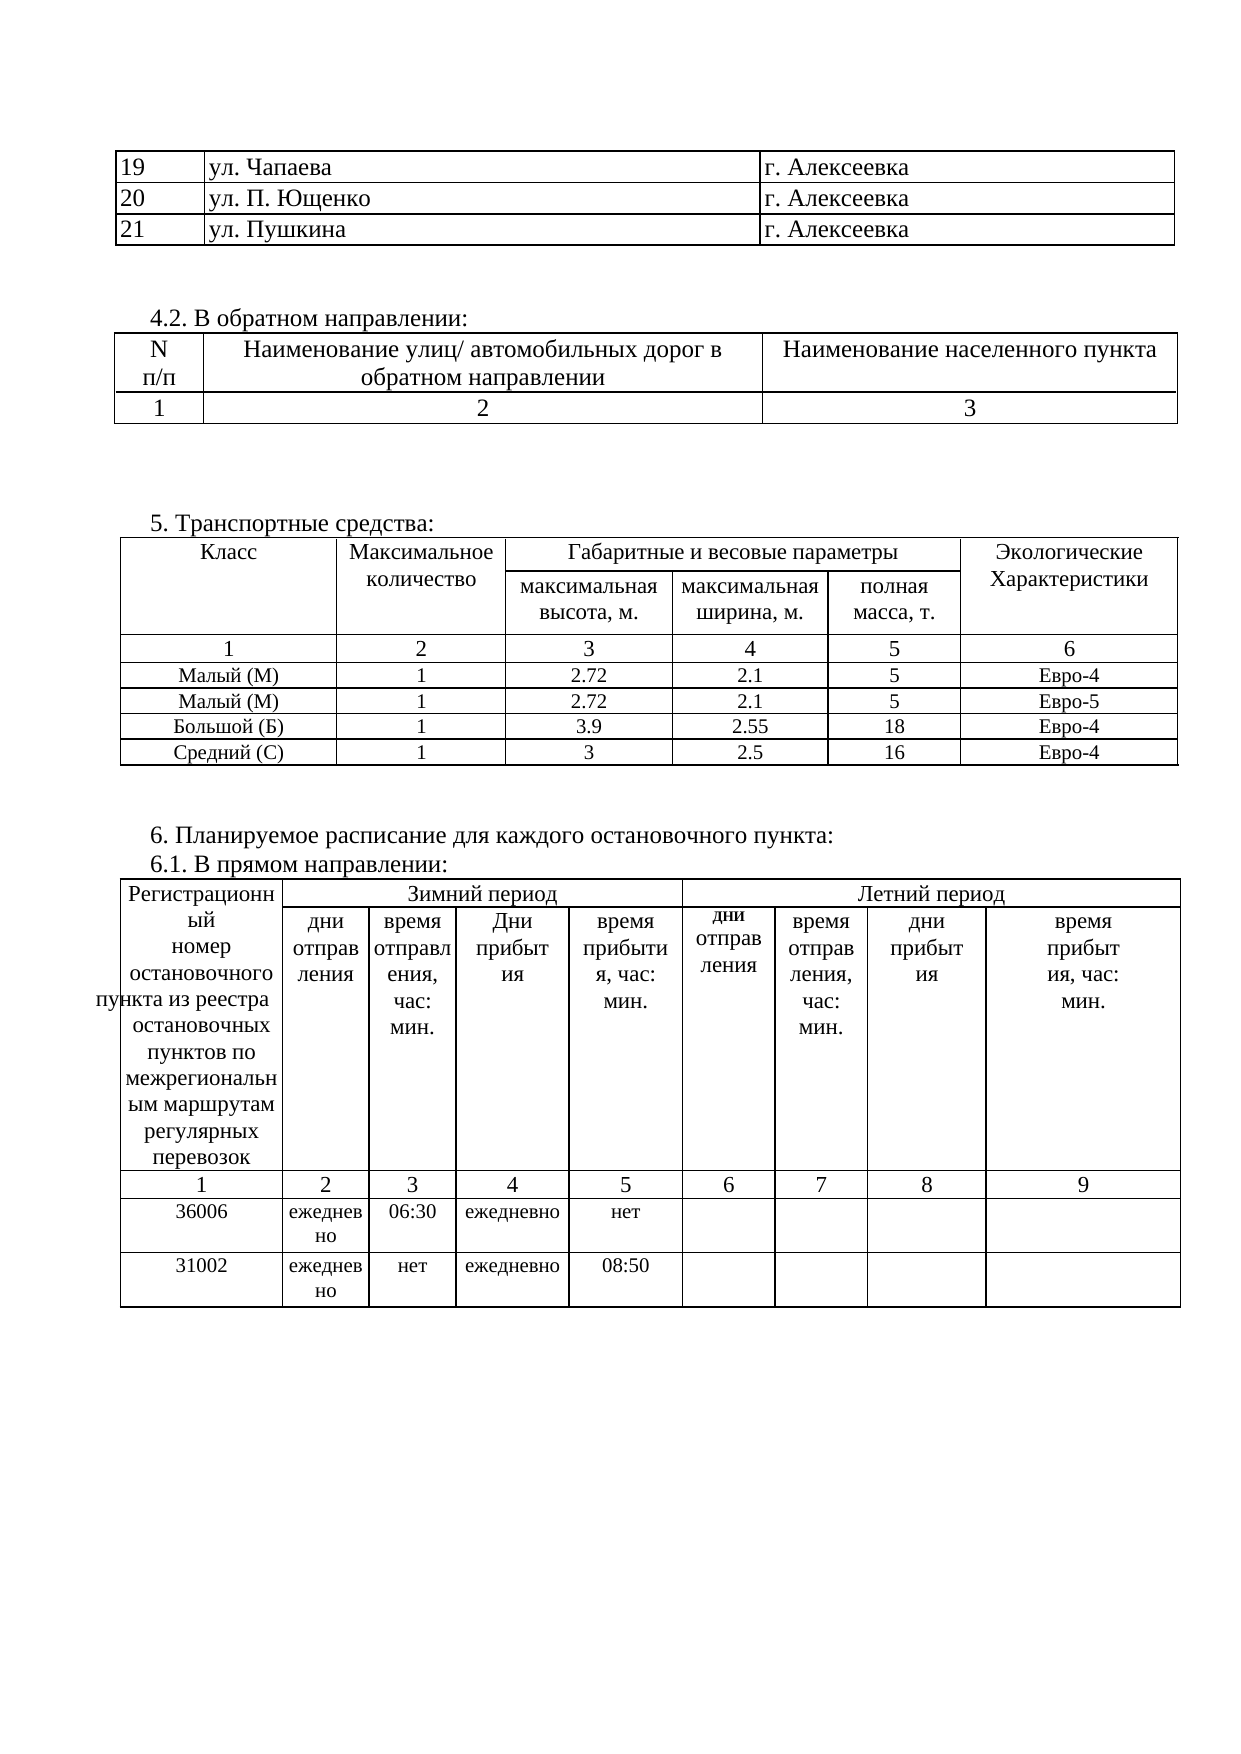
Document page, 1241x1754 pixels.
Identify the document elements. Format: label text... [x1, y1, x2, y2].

table_cell [683, 1199, 774, 1252]
table_cell 2.5 [673, 740, 827, 764]
table_cell ул. Чапаева [205, 152, 759, 181]
table_cell 18 [829, 714, 960, 738]
table_cell ДНИ отправ ления [683, 908, 774, 1169]
table_cell 2.1 [673, 689, 827, 713]
table_cell [868, 1253, 985, 1306]
table_header Зимний период [283, 880, 682, 906]
table_cell 1 [121, 635, 336, 661]
table_cell ежедневно [457, 1253, 568, 1306]
table_cell [776, 1253, 867, 1306]
table_cell 9 [987, 1171, 1180, 1197]
table_cell 7 [776, 1171, 867, 1197]
table_cell ул. Пушкина [205, 215, 759, 244]
table_header Регистрационный номер остановочного пункта из реестра остановочных пунктов по межрегиональным маршрутам регулярных перевозок [121, 880, 282, 1169]
table_cell 21 [117, 215, 204, 244]
table_cell Евро-4 [961, 740, 1177, 764]
table_cell Малый (М) [121, 663, 336, 687]
table_cell нет [570, 1199, 682, 1252]
text 6.1. В прямом направлении: [150, 849, 1090, 878]
table_cell 2.72 [506, 663, 672, 687]
table_cell дни прибыт ия [868, 908, 985, 1169]
table_cell время прибыти я, час: мин. [570, 908, 682, 1169]
table_cell время отправ ления, час: мин. [776, 908, 867, 1169]
table_cell 3 [370, 1171, 455, 1197]
table_cell максимальная высота, м. [506, 572, 672, 633]
table_header N п/п [115, 334, 203, 391]
table_cell 36006 [121, 1199, 282, 1252]
table_cell 3.9 [506, 714, 672, 738]
table_cell Малый (М) [121, 689, 336, 713]
table_cell г. Алексеевка [761, 152, 1174, 181]
table_header Летний период [683, 880, 1180, 906]
table_cell 19 [117, 152, 204, 181]
table_cell 06:30 [370, 1199, 455, 1252]
table_cell [683, 1253, 774, 1306]
text 6. Планируемое расписание для каждого остановочного пункта: [150, 821, 1090, 849]
table_cell дни отправ ления [283, 908, 368, 1169]
table_cell время отправл ения, час: мин. [370, 908, 455, 1169]
table_cell 5 [829, 663, 960, 687]
table_cell ежедневно [457, 1199, 568, 1252]
table_cell Дни прибыт ия [457, 908, 568, 1169]
table_cell 3 [506, 740, 672, 764]
table_cell 8 [868, 1171, 985, 1197]
table_cell Большой (Б) [121, 714, 336, 738]
table_cell [776, 1199, 867, 1252]
table_cell Евро-5 [961, 689, 1177, 713]
text 4.2. В обратном направлении: [150, 303, 1090, 332]
table_cell 1 [337, 663, 505, 687]
table_cell 2 [337, 635, 505, 661]
table_header Наименование населенного пункта [763, 334, 1177, 391]
table_cell Средний (С) [121, 740, 336, 764]
table_cell ул. П. Ющенко [205, 183, 759, 213]
table_cell 3 [763, 391, 1177, 423]
table_cell 2.55 [673, 714, 827, 738]
table_cell 1 [121, 1171, 282, 1197]
text 5. Транспортные средства: [150, 508, 1090, 537]
table_header Наименование улиц/ автомобильных дорог в обратном направлении [204, 334, 762, 391]
table_cell 5 [829, 689, 960, 713]
table_cell 2.1 [673, 663, 827, 687]
table_cell нет [370, 1253, 455, 1306]
table_cell 5 [829, 635, 960, 661]
table_cell 16 [829, 740, 960, 764]
table_header Класс [121, 538, 336, 633]
table_cell Евро-4 [961, 714, 1177, 738]
table_cell Евро-4 [961, 663, 1177, 687]
table_header Экологические Характеристики [961, 538, 1177, 633]
table_cell полная масса, т. [829, 572, 960, 633]
table_cell 6 [961, 635, 1177, 661]
table_header Габаритные и весовые параметры [506, 538, 960, 570]
table_cell 4 [457, 1171, 568, 1197]
table_cell ежедневно [283, 1253, 368, 1306]
table_cell 31002 [121, 1253, 282, 1306]
table_cell максимальная ширина, м. [673, 572, 827, 633]
table_cell 2.72 [506, 689, 672, 713]
table_cell г. Алексеевка [761, 215, 1174, 244]
table_cell 3 [506, 635, 672, 661]
table_cell время прибыт ия, час: мин. [987, 908, 1180, 1169]
table_cell 20 [117, 183, 204, 213]
table_cell 1 [337, 714, 505, 738]
table_cell 2 [204, 393, 762, 423]
table_cell 6 [683, 1171, 774, 1197]
table_cell 1 [337, 689, 505, 713]
table_cell 08:50 [570, 1253, 682, 1306]
table_cell 4 [673, 635, 827, 661]
table_cell 1 [115, 392, 203, 423]
table_header Максимальное количество [337, 538, 505, 633]
table_cell г. Алексеевка [761, 183, 1174, 213]
table_cell 1 [337, 740, 505, 764]
table_cell [868, 1199, 985, 1252]
table_cell [987, 1199, 1180, 1252]
table_cell [987, 1253, 1180, 1306]
table_cell 5 [570, 1171, 682, 1197]
table_cell 2 [283, 1171, 368, 1197]
table_cell ежедневно [283, 1199, 368, 1252]
